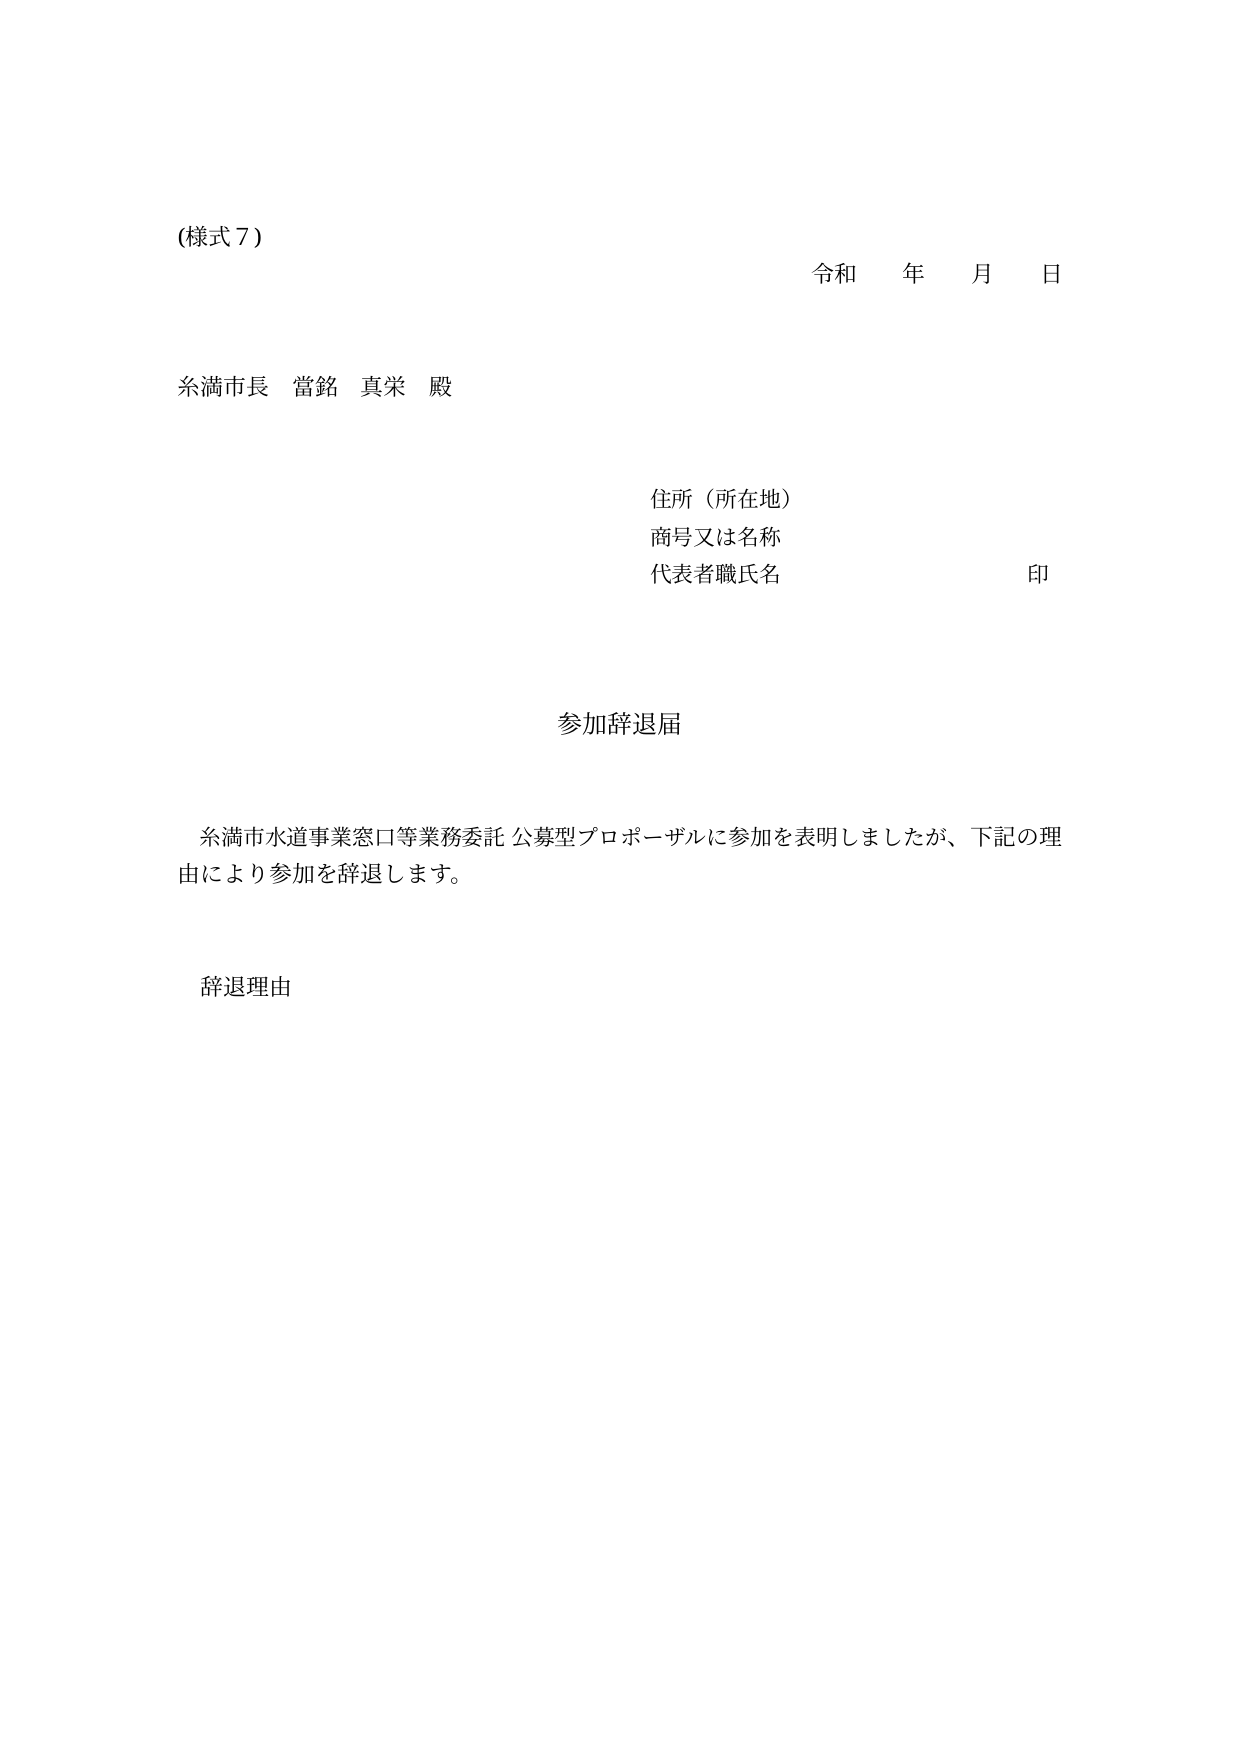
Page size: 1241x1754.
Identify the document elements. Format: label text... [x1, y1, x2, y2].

text 代表者職氏名 印 [650, 554, 1063, 592]
text 糸満市長 當銘 真栄 殿 [177, 367, 1063, 404]
text 住所（所在地） [650, 479, 1063, 517]
text 糸満市水道事業窓口等業務委託 公募型プロポーザルに参加を表明しましたが、下記の理由により参加を辞退します。 [177, 817, 1063, 892]
text 辞退理由 [177, 967, 1063, 1004]
text 参加辞退届 [177, 704, 1063, 742]
text 令和 年 月 日 [177, 254, 1063, 292]
text 商号又は名称 [650, 517, 1063, 554]
text (様式７) [177, 217, 1063, 254]
